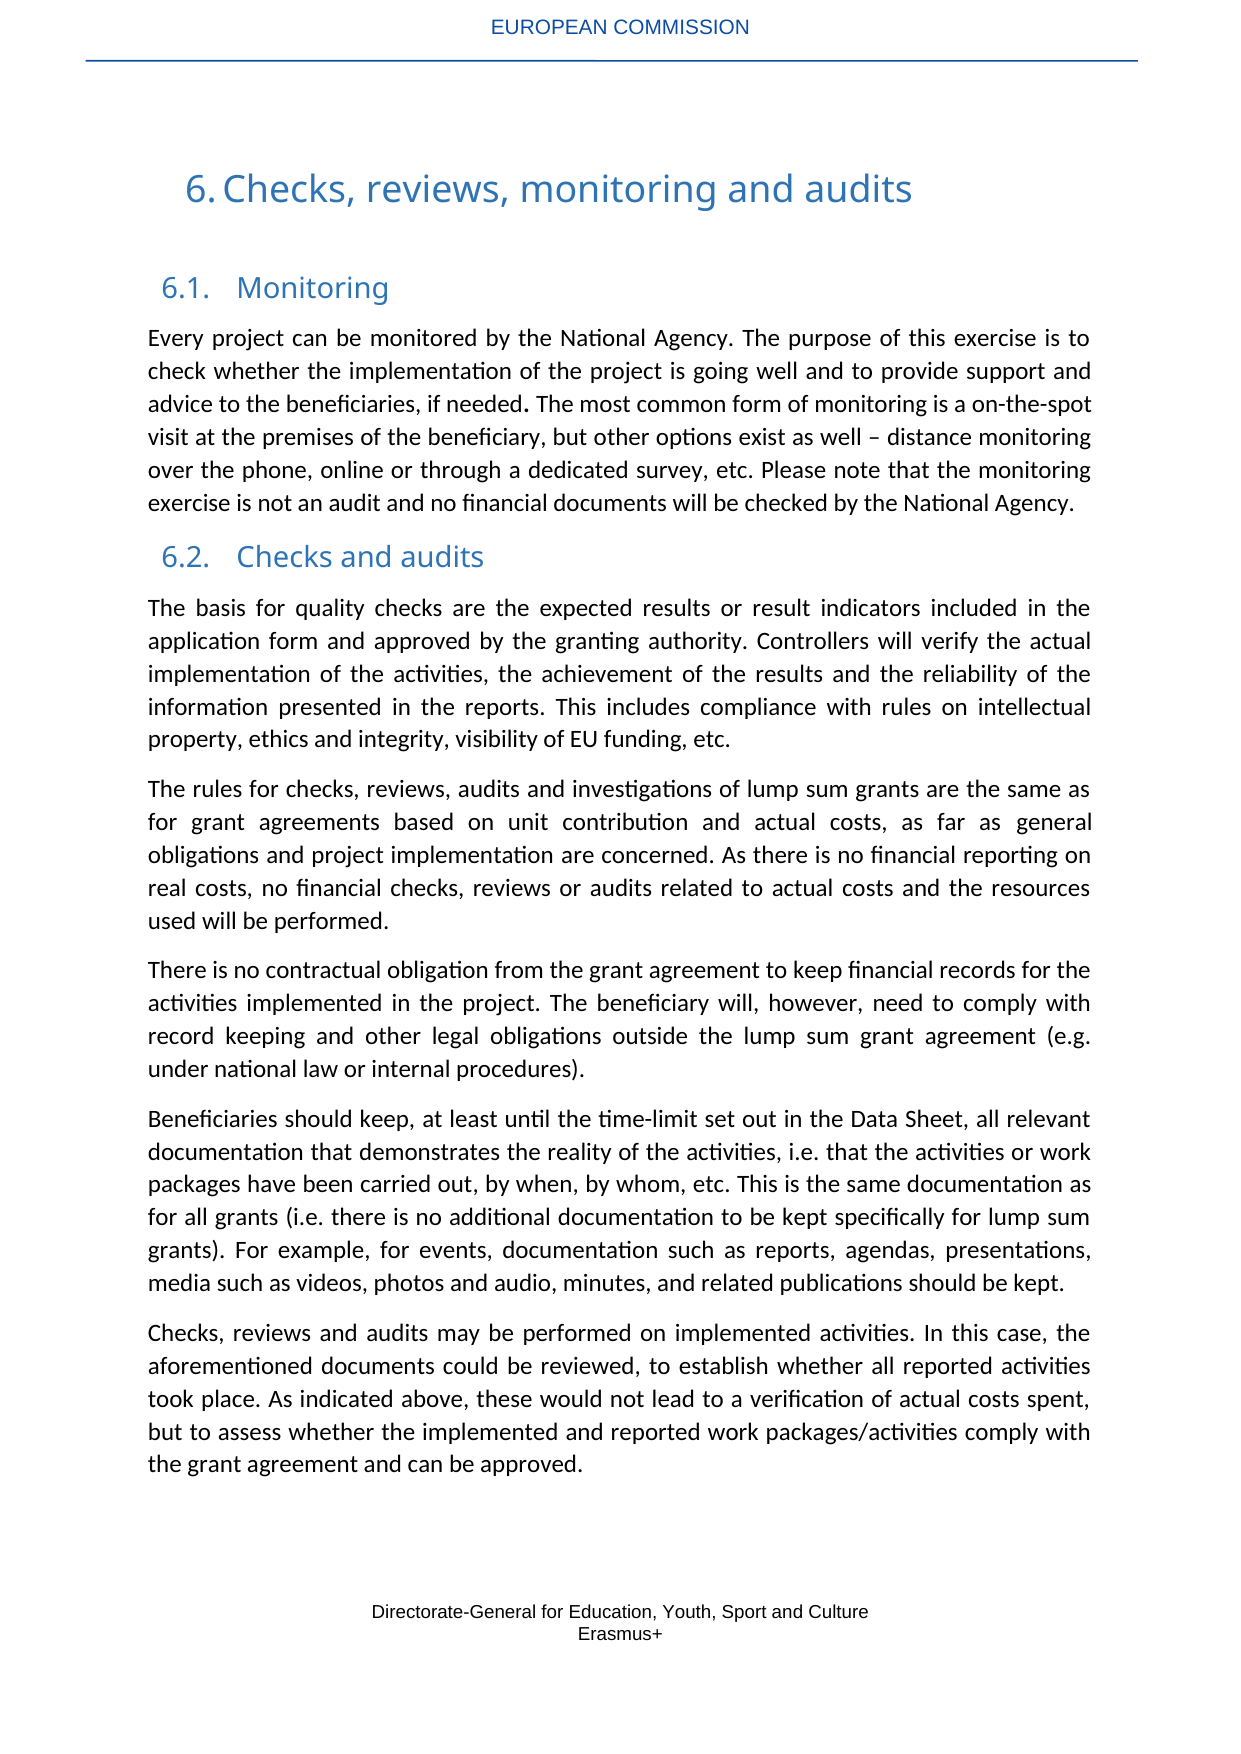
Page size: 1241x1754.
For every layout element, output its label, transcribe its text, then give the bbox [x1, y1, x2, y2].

text Checks, reviews and audits may be performed on implemented activities. In this case, the aforementioned documents could be reviewed, to establish whether all reported activities took place. As indicated above, these would not lead to a verification of actual costs spent, but to assess whether the implemented and reported work packages/activities comply with the grant agreement and can be approved. [148, 1317, 1092, 1479]
text The rules for checks, reviews, audits and investigations of lump sum grants are the same as for grant agreements based on unit contribution and actual costs, as far as general obligations and project implementation are concerned. As there is no financial reporting on real costs, no financial checks, reviews or audits related to actual costs and the resources used will be performed. [148, 773, 1092, 935]
text Beneficiaries should keep, at least until the time-limit set out in the Data Sheet, all relevant documentation that demonstrates the reality of the activities, i.e. that the activities or work packages have been carried out, by when, by whom, etc. This is the same documentation as for all grants (i.e. there is no additional documentation to be kept specifically for lump sum grants). For example, for events, documentation such as reports, agendas, presentations, media such as videos, photos and audio, minutes, and related publications should be kept. [148, 1103, 1092, 1298]
list Checks, reviews, monitoring and audits [185, 162, 1092, 213]
list Monitoring [161, 267, 1092, 307]
text There is no contractual obligation from the grant agreement to keep financial records for the activities implemented in the project. The beneficiary will, however, need to comply with record keeping and other legal obligations outside the lump sum grant agreement (e.g. under national law or internal procedures). [148, 954, 1092, 1084]
text The basis for quality checks are the expected results or result indicators included in the application form and approved by the granting authority. Controllers will verify the actual implementation of the activities, the achievement of the results and the reliability of the information presented in the reports. This includes compliance with rules on intellectual property, ethics and integrity, visibility of EU funding, etc. [148, 592, 1092, 754]
text Every project can be monitored by the National Agency. The purpose of this exercise is to check whether the implementation of the project is going well and to provide support and advice to the beneficiaries, if needed. The most common form of monitoring is a on-the-spot visit at the premises of the beneficiary, but other options exist as well – distance monitoring over the phone, online or through a dedicated survey, etc. Please note that the monitoring exercise is not an audit and no financial documents will be checked by the National Agency. [148, 322, 1092, 518]
list Checks and audits [161, 537, 1092, 576]
